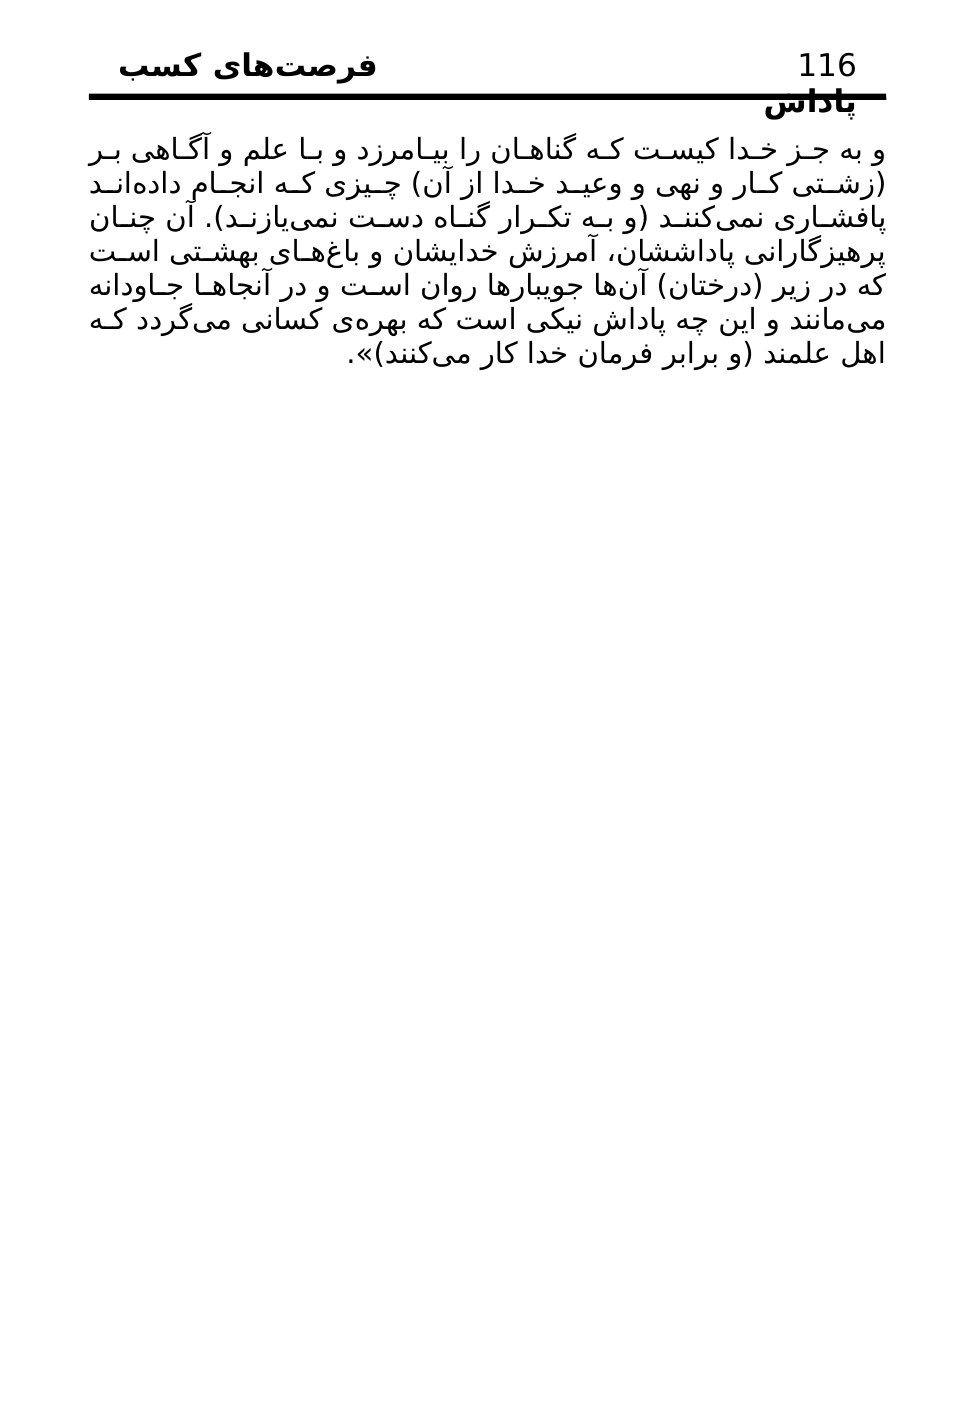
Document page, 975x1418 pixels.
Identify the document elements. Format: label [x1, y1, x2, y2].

text [89, 132, 886, 370]
